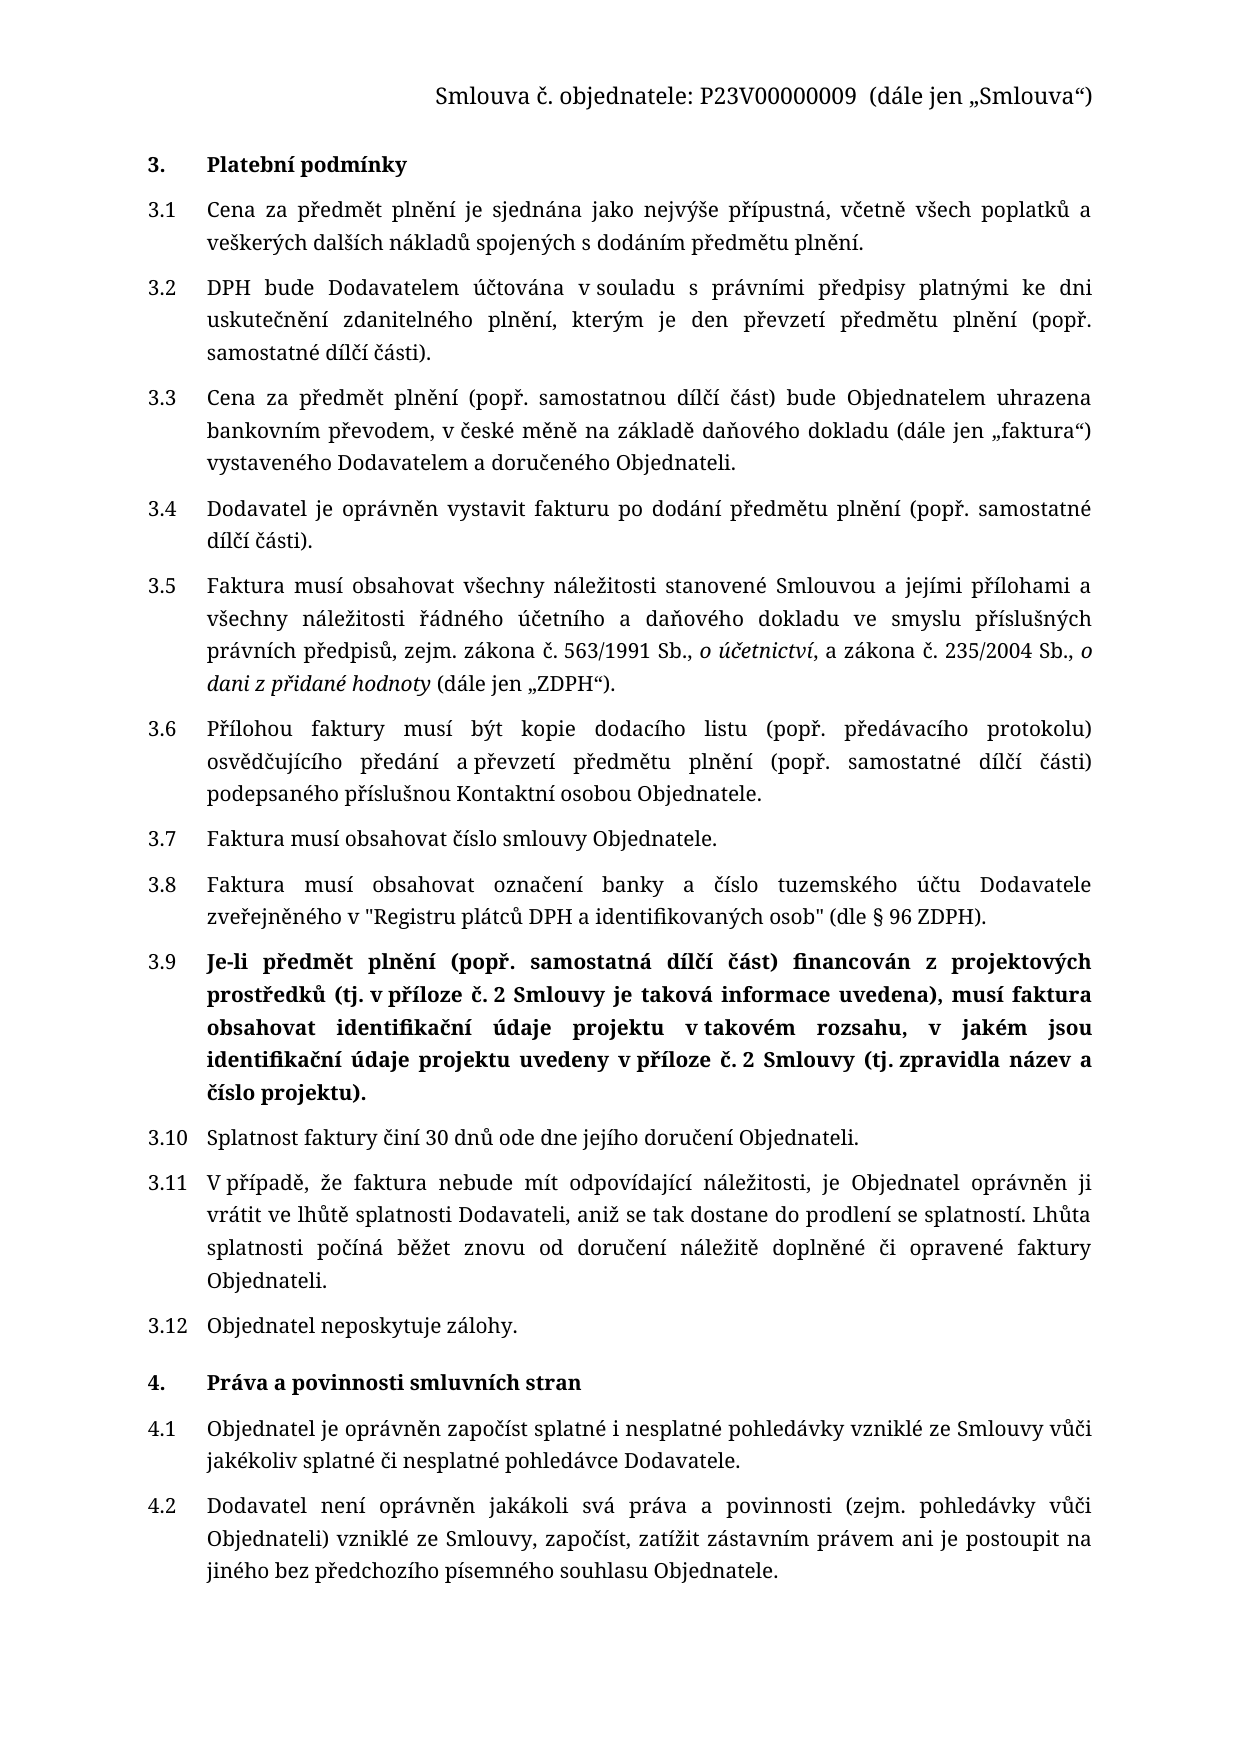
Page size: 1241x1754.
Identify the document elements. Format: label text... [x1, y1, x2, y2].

list Dodavatel je oprávněn vystavit fakturu po dodání předmětu plnění (popř. samostatné dílčí části). [148, 494, 1093, 555]
list DPH bude Dodavatelem účtována v souladu s právními předpisy platnými ke dni uskutečnění zdanitelného plnění, kterým je den převzetí předmětu plnění (popř. samostatné dílčí části). [148, 273, 1093, 367]
list Přílohou faktury musí být kopie dodacího listu (popř. předávacího protokolu) osvědčujícího předání a převzetí předmětu plnění (popř. samostatné dílčí části) podepsaného příslušnou Kontaktní osobou Objednatele. [148, 714, 1093, 808]
list Faktura musí obsahovat všechny náležitosti stanovené Smlouvou a jejími přílohami a všechny náležitosti řádného účetního a daňového dokladu ve smyslu příslušných právních předpisů, zejm. zákona č. 563/1991 Sb., o účetnictví, a zákona č. 235/2004 Sb., o dani z přidané hodnoty (dále jen „ZDPH“). [148, 571, 1093, 698]
list Dodavatel není oprávněn jakákoli svá práva a povinnosti (zejm. pohledávky vůči Objednateli) vzniklé ze Smlouvy, započíst, zatížit zástavním právem ani je postoupit na jiného bez předchozího písemného souhlasu Objednatele. [148, 1491, 1093, 1585]
list V případě, že faktura nebude mít odpovídající náležitosti, je Objednatel oprávněn ji vrátit ve lhůtě splatnosti Dodavateli, aniž se tak dostane do prodlení se splatností. Lhůta splatnosti počíná běžet znovu od doručení náležitě doplněné či opravené faktury Objednateli. [148, 1168, 1093, 1294]
list Faktura musí obsahovat označení banky a číslo tuzemského účtu Dodavatele zveřejněného v "Registru plátců DPH a identifikovaných osob" (dle § 96 ZDPH). [148, 870, 1093, 931]
list Je-li předmět plnění (popř. samostatná dílčí část) financován z projektových prostředků (tj. v příloze č. 2 Smlouvy je taková informace uvedena), musí faktura obsahovat identifikační údaje projektu v takovém rozsahu, v jakém jsou identifikační údaje projektu uvedeny v příloze č. 2 Smlouvy (tj. zpravidla název a číslo projektu). [148, 947, 1093, 1106]
list Splatnost faktury činí 30 dnů ode dne jejího doručení Objednateli. [148, 1123, 1093, 1151]
list Práva a povinnosti smluvních stran [148, 1368, 1093, 1397]
list Cena za předmět plnění je sjednána jako nejvýše přípustná, včetně všech poplatků a veškerých dalších nákladů spojených s dodáním předmětu plnění. [148, 195, 1093, 256]
list Faktura musí obsahovat číslo smlouvy Objednatele. [148, 824, 1093, 853]
list Cena za předmět plnění (popř. samostatnou dílčí část) bude Objednatelem uhrazena bankovním převodem, v české měně na základě daňového dokladu (dále jen „faktura“) vystaveného Dodavatelem a doručeného Objednateli. [148, 383, 1093, 477]
list Objednatel je oprávněn započíst splatné i nesplatné pohledávky vzniklé ze Smlouvy vůči jakékoliv splatné či nesplatné pohledávce Dodavatele. [148, 1414, 1093, 1475]
list Platební podmínky [148, 150, 1093, 179]
list Objednatel neposkytuje zálohy. [148, 1311, 1093, 1339]
